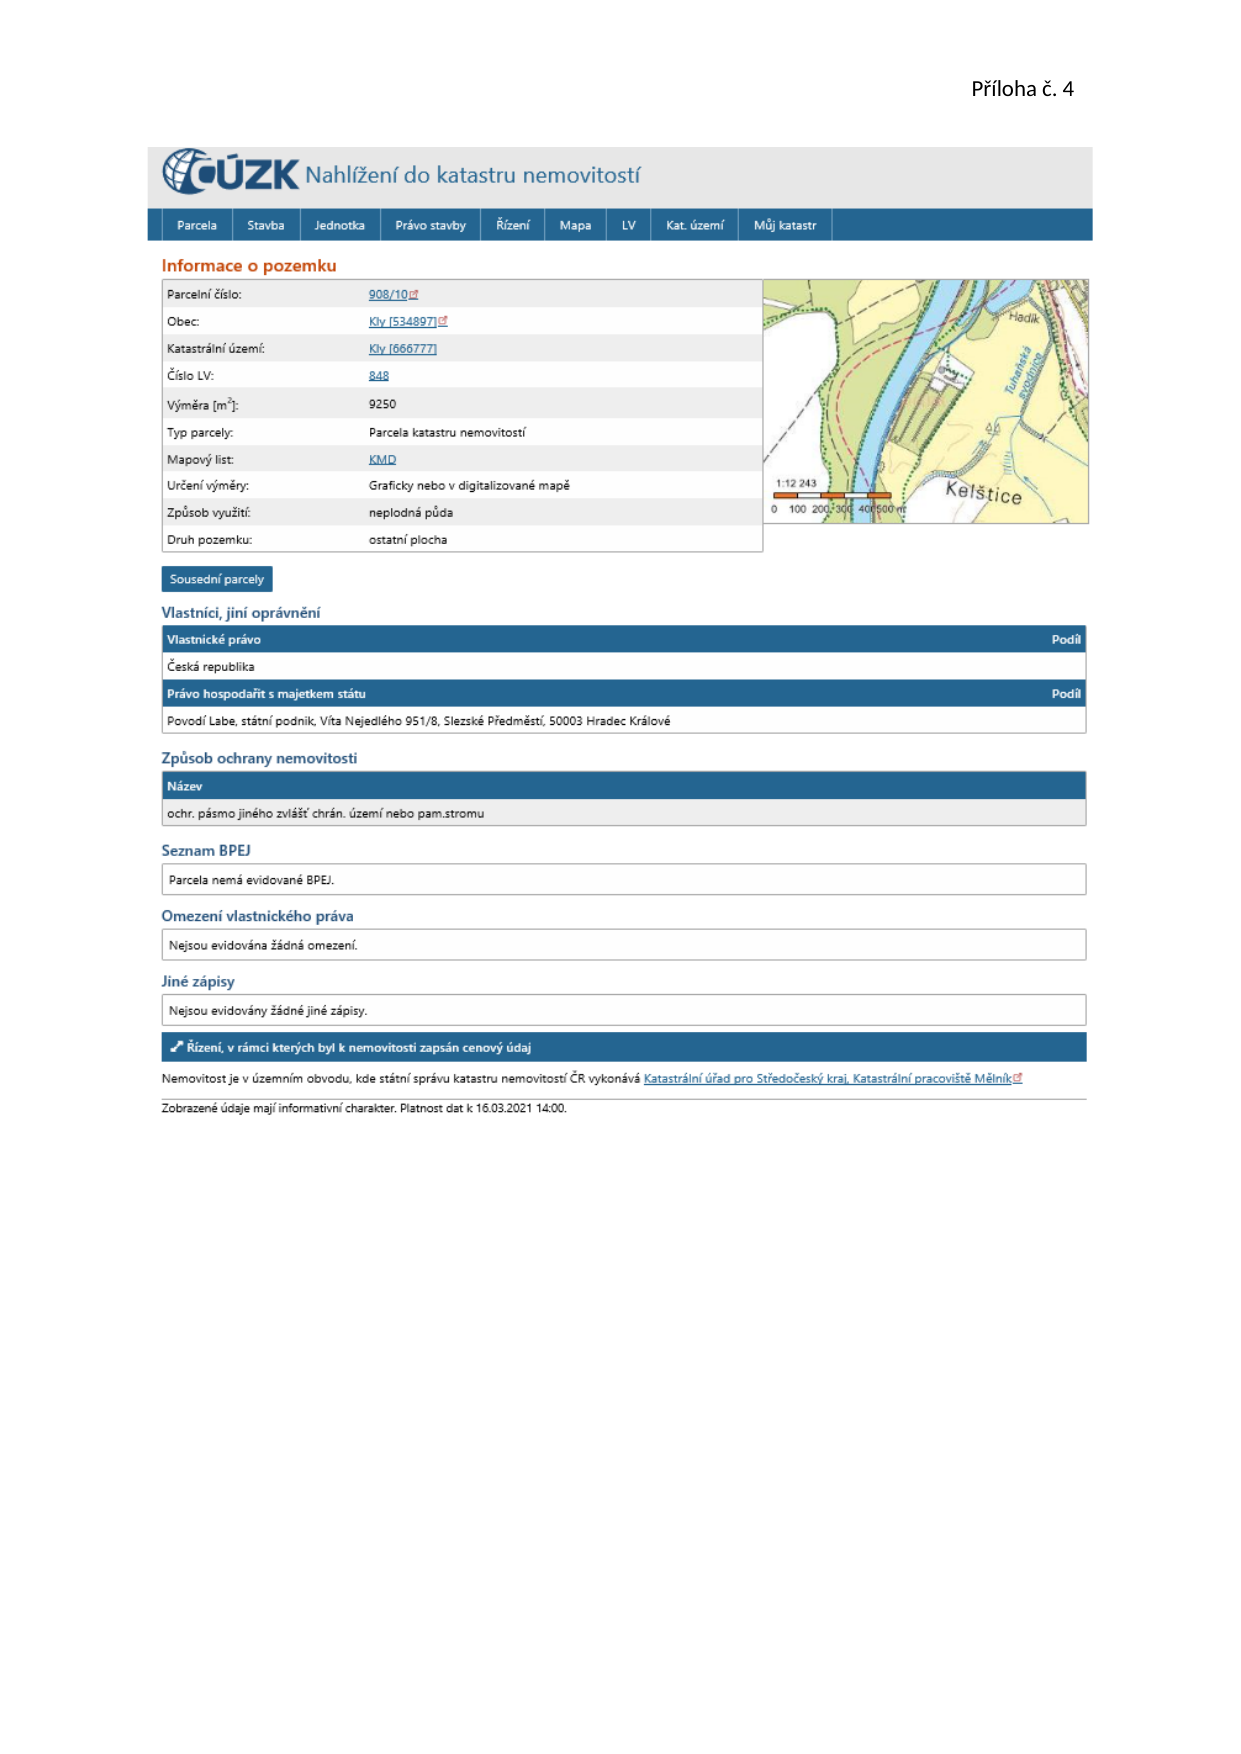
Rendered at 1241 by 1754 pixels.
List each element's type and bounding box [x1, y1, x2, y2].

picture [147, 147, 1093, 1121]
